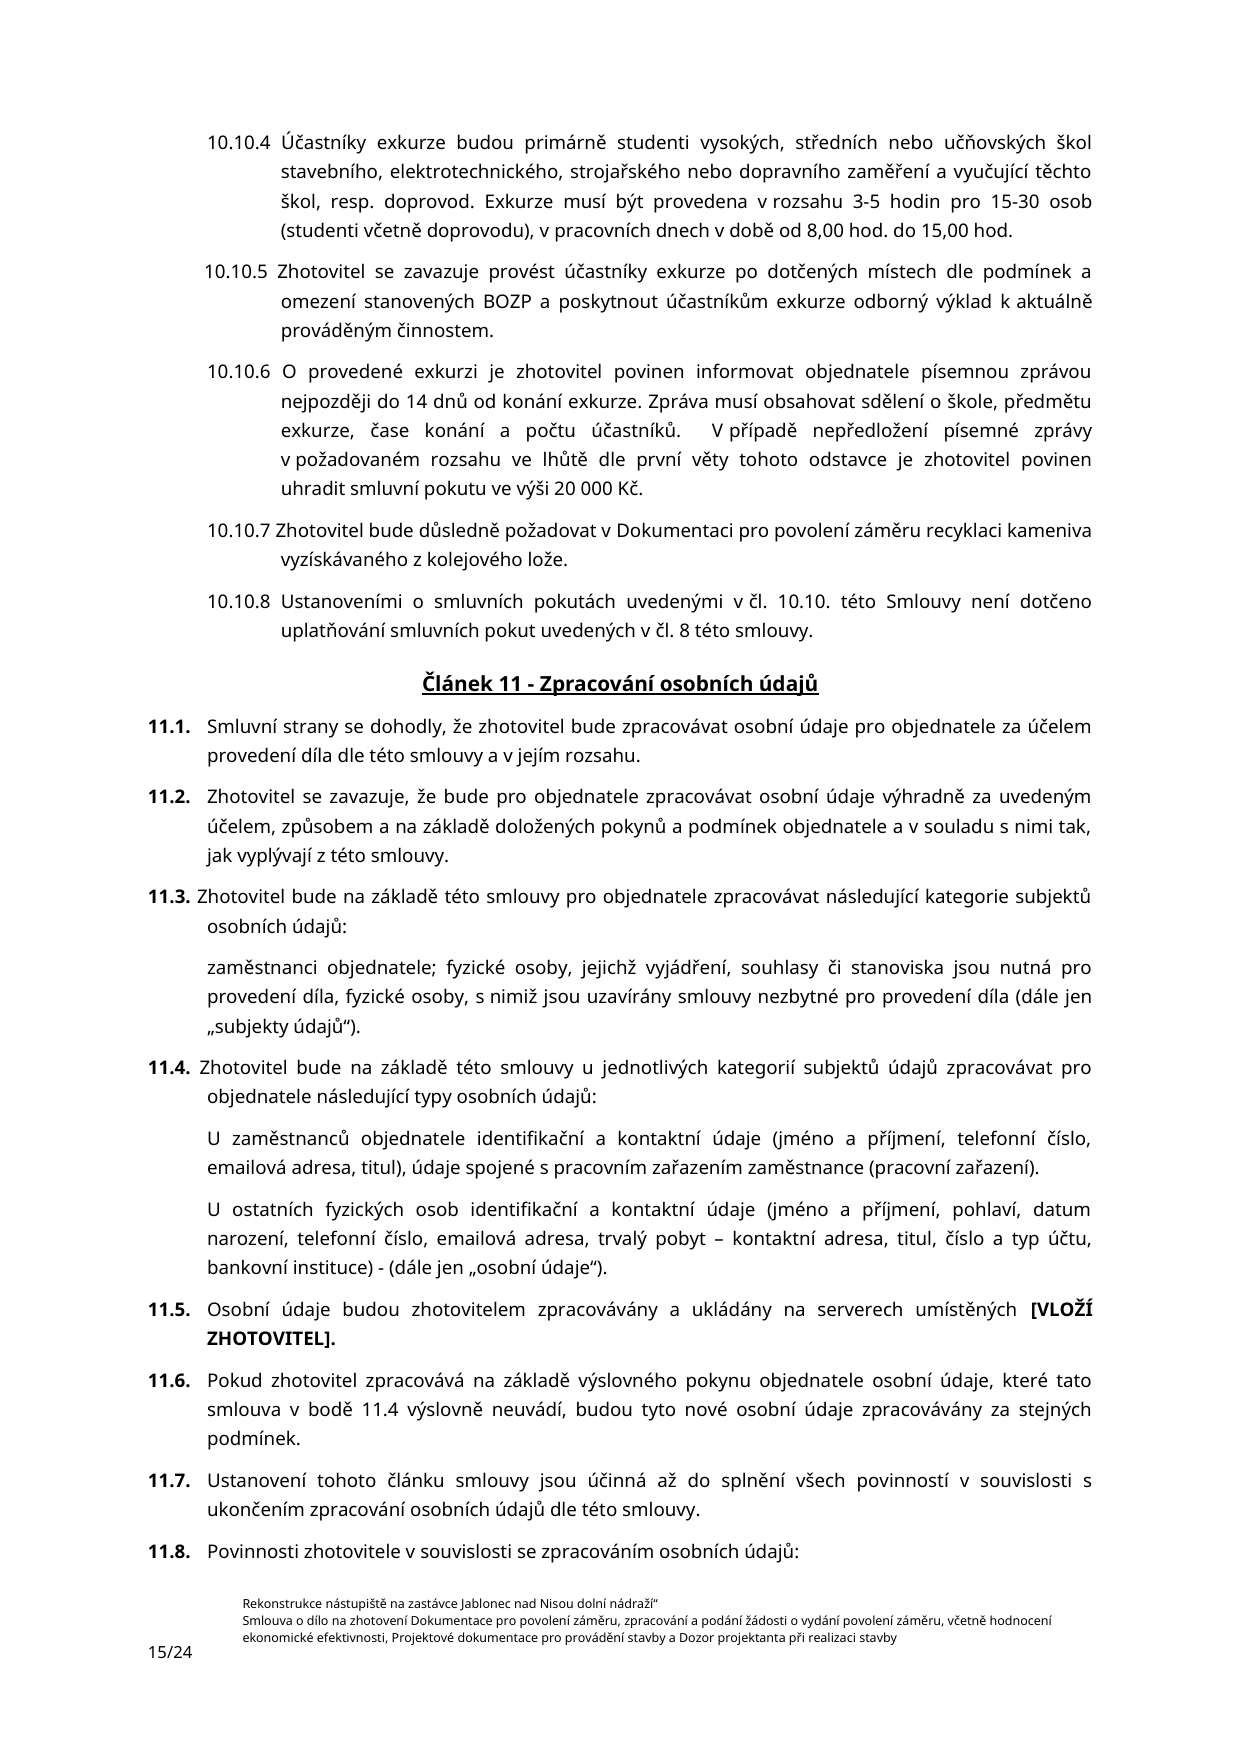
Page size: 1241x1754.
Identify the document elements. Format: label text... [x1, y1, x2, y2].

text 11.4. Zhotovitel bude na základě této smlouvy u jednotlivých kategorií subjektů údajů zpracovávat pro objednatele následující typy osobních údajů: [148, 1051, 1092, 1110]
text 11.1. Smluvní strany se dohodly, že zhotovitel bude zpracovávat osobní údaje pro objednatele za účelem provedení díla dle této smlouvy a v jejím rozsahu. [148, 710, 1092, 768]
text 10.10.6 O provedené exkurzi je zhotovitel povinen informovat objednatele písemnou zprávou nejpozději do 14 dnů od konání exkurze. Zpráva musí obsahovat sdělení o škole, předmětu exkurze, čase konání a počtu účastníků. V případě nepředložení písemné zprávy v požadovaném rozsahu ve lhůtě dle první věty tohoto odstavce je zhotovitel povinen uhradit smluvní pokutu ve výši 20 000 Kč. [207, 356, 1092, 501]
text 10.10.8 Ustanoveními o smluvních pokutách uvedenými v čl. 10.10. této Smlouvy není dotčeno uplatňování smluvních pokut uvedených v čl. 8 této smlouvy. [207, 585, 1092, 643]
text 10.10.5 Zhotovitel se zavazuje provést účastníky exkurze po dotčených místech dle podmínek a omezení stanovených BOZP a poskytnout účastníkům exkurze odborný výklad k aktuálně prováděným činnostem. [204, 256, 1092, 343]
subtitle Článek 11 - Zpracování osobních údajů [148, 668, 1092, 697]
text 11.3. Zhotovitel bude na základě této smlouvy pro objednatele zpracovávat následující kategorie subjektů osobních údajů: [148, 881, 1092, 939]
text 11.5. Osobní údaje budou zhotovitelem zpracovávány a ukládány na serverech umístěných [VLOŽÍ ZHOTOVITEL]. [148, 1293, 1092, 1351]
text 11.7. Ustanovení tohoto článku smlouvy jsou účinná až do splnění všech povinností v souvislosti s ukončením zpracování osobních údajů dle této smlouvy. [148, 1464, 1092, 1522]
text 11.6. Pokud zhotovitel zpracovává na základě výslovného pokynu objednatele osobní údaje, které tato smlouva v bodě 11.4 výslovně neuvádí, budou tyto nové osobní údaje zpracovávány za stejných podmínek. [148, 1364, 1092, 1451]
text 11.8. Povinnosti zhotovitele v souvislosti se zpracováním osobních údajů: [148, 1535, 1092, 1564]
text U ostatních fyzických osob identifikační a kontaktní údaje (jméno a příjmení, pohlaví, datum narození, telefonní číslo, emailová adresa, trvalý pobyt – kontaktní adresa, titul, číslo a typ účtu, bankovní instituce) - (dále jen „osobní údaje“). [207, 1193, 1092, 1281]
text 10.10.4 Účastníky exkurze budou primárně studenti vysokých, středních nebo učňovských škol stavebního, elektrotechnického, strojařského nebo dopravního zaměření a vyučující těchto škol, resp. doprovod. Exkurze musí být provedena v rozsahu 3-5 hodin pro 15-30 osob (studenti včetně doprovodu), v pracovních dnech v době od 8,00 hod. do 15,00 hod. [207, 126, 1092, 243]
text 10.10.7 Zhotovitel bude důsledně požadovat v Dokumentaci pro povolení záměru recyklaci kameniva vyzískávaného z kolejového lože. [207, 514, 1092, 572]
text U zaměstnanců objednatele identifikační a kontaktní údaje (jméno a příjmení, telefonní číslo, emailová adresa, titul), údaje spojené s pracovním zařazením zaměstnance (pracovní zařazení). [207, 1122, 1092, 1181]
text zaměstnanci objednatele; fyzické osoby, jejichž vyjádření, souhlasy či stanoviska jsou nutná pro provedení díla, fyzické osoby, s nimiž jsou uzavírány smlouvy nezbytné pro provedení díla (dále jen „subjekty údajů“). [207, 951, 1092, 1039]
text 11.2. Zhotovitel se zavazuje, že bude pro objednatele zpracovávat osobní údaje výhradně za uvedeným účelem, způsobem a na základě doložených pokynů a podmínek objednatele a v souladu s nimi tak, jak vyplývají z této smlouvy. [148, 781, 1092, 868]
